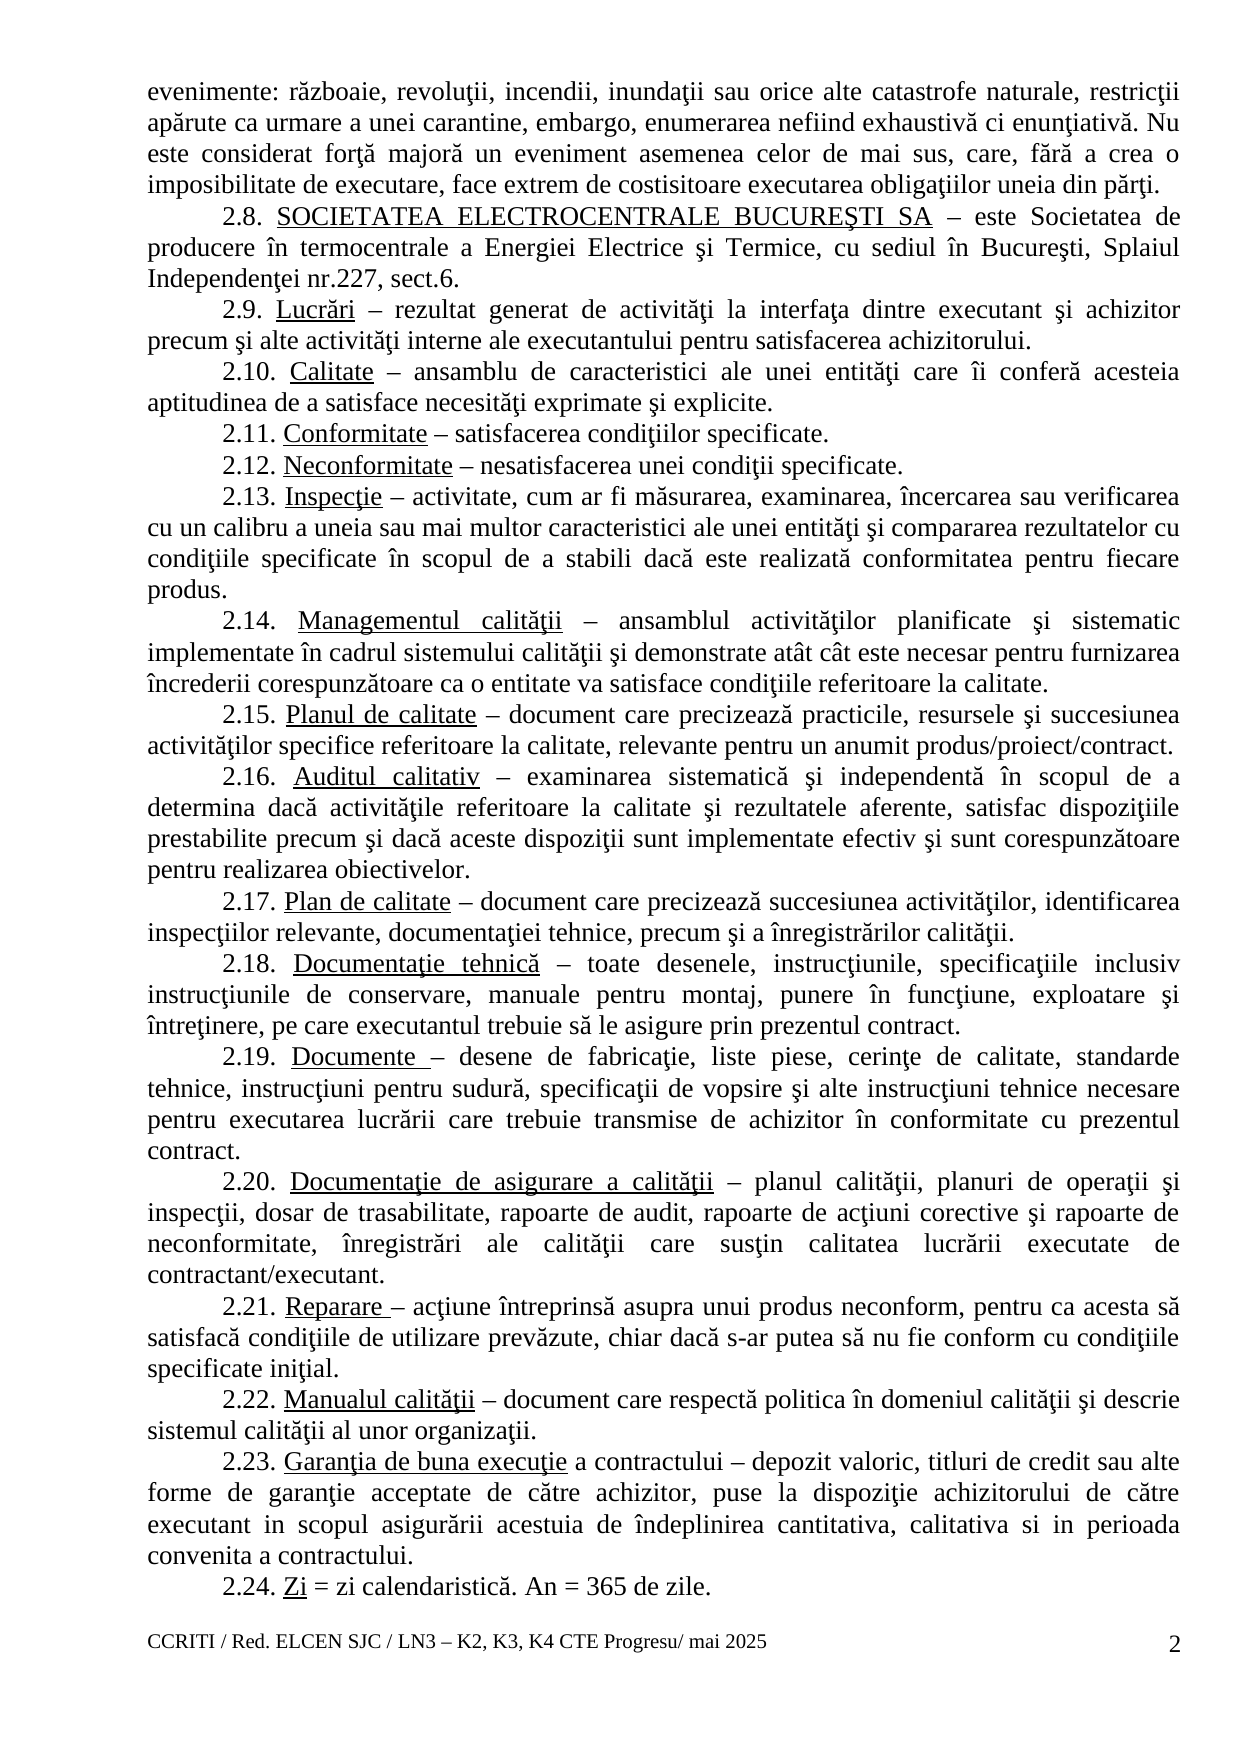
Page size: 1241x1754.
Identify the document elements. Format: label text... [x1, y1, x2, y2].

text 2.16. Auditul calitativ – examinarea sistematică şi independentă în scopul de a determina dacă activităţile referitoare la calitate şi rezultatele aferente, satisfac dispoziţiile prestabilite precum şi dacă aceste dispoziţii sunt implementate efectiv şi sunt corespunzătoare pentru realizarea obiectivelor. [147, 760, 1181, 885]
text 2.22. Manualul calităţii – document care respectă politica în domeniul calităţii şi descrie sistemul calităţii al unor organizaţii. [147, 1383, 1181, 1445]
text 2.12. Neconformitate – nesatisfacerea unei condiţii specificate. [147, 449, 1181, 480]
text 2.21. Reparare – acţiune întreprinsă asupra unui produs neconform, pentru ca acesta să satisfacă condiţiile de utilizare prevăzute, chiar dacă s-ar putea să nu fie conform cu condiţiile specificate iniţial. [147, 1290, 1181, 1383]
text 2.10. Calitate – ansamblu de caracteristici ale unei entităţi care îi conferă acesteia aptitudinea de a satisface necesităţi exprimate şi explicite. [147, 355, 1181, 418]
text 2.9. Lucrări – rezultat generat de activităţi la interfaţa dintre executant şi achizitor precum şi alte activităţi interne ale executantului pentru satisfacerea achizitorului. [147, 293, 1181, 355]
text 2.23. Garanţia de buna execuţie a contractului – depozit valoric, titluri de credit sau alte forme de garanţie acceptate de către achizitor, puse la dispoziţie achizitorului de către executant in scopul asigurării acestuia de îndeplinirea cantitativa, calitativa si in perioada convenita a contractului. [147, 1445, 1181, 1570]
text 2.18. Documentaţie tehnică – toate desenele, instrucţiunile, specificaţiile inclusiv instrucţiunile de conservare, manuale pentru montaj, punere în funcţiune, exploatare şi întreţinere, pe care executantul trebuie să le asigure prin prezentul contract. [147, 947, 1181, 1041]
text 2.20. Documentaţie de asigurare a calităţii – planul calităţii, planuri de operaţii şi inspecţii, dosar de trasabilitate, rapoarte de audit, rapoarte de acţiuni corective şi rapoarte de neconformitate, înregistrări ale calităţii care susţin calitatea lucrării executate de contractant/executant. [147, 1165, 1181, 1290]
text 2.15. Planul de calitate – document care precizează practicile, resursele şi succesiunea activităţilor specifice referitoare la calitate, relevante pentru un anumit produs/proiect/contract. [147, 698, 1181, 760]
text 2.19. Documente – desene de fabricaţie, liste piese, cerinţe de calitate, standarde tehnice, instrucţiuni pentru sudură, specificaţii de vopsire şi alte instrucţiuni tehnice necesare pentru executarea lucrării care trebuie transmise de achizitor în conformitate cu prezentul contract. [147, 1041, 1181, 1165]
text 2.13. Inspecţie – activitate, cum ar fi măsurarea, examinarea, încercarea sau verificarea cu un calibru a uneia sau mai multor caracteristici ale unei entităţi şi compararea rezultatelor cu condiţiile specificate în scopul de a stabili dacă este realizată conformitatea pentru fiecare produs. [147, 480, 1181, 604]
text 2.14. Managementul calităţii – ansamblul activităţilor planificate şi sistematic implementate în cadrul sistemului calităţii şi demonstrate atât cât este necesar pentru furnizarea încrederii corespunzătoare ca o entitate va satisface condiţiile referitoare la calitate. [147, 604, 1181, 698]
text 2.8. SOCIETATEA ELECTROCENTRALE BUCUREŞTI SA – este Societatea de producere în termocentrale a Energiei Electrice şi Termice, cu sediul în Bucureşti, Splaiul Independenţei nr.227, sect.6. [147, 199, 1181, 293]
text 2.24. Zi = zi calendaristică. An = 365 de zile. [147, 1570, 1181, 1601]
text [147, 75, 1181, 199]
text 2.17. Plan de calitate – document care precizează succesiunea activităţilor, identificarea inspecţiilor relevante, documentaţiei tehnice, precum şi a înregistrărilor calităţii. [147, 885, 1181, 947]
text 2.11. Conformitate – satisfacerea condiţiilor specificate. [147, 418, 1181, 449]
